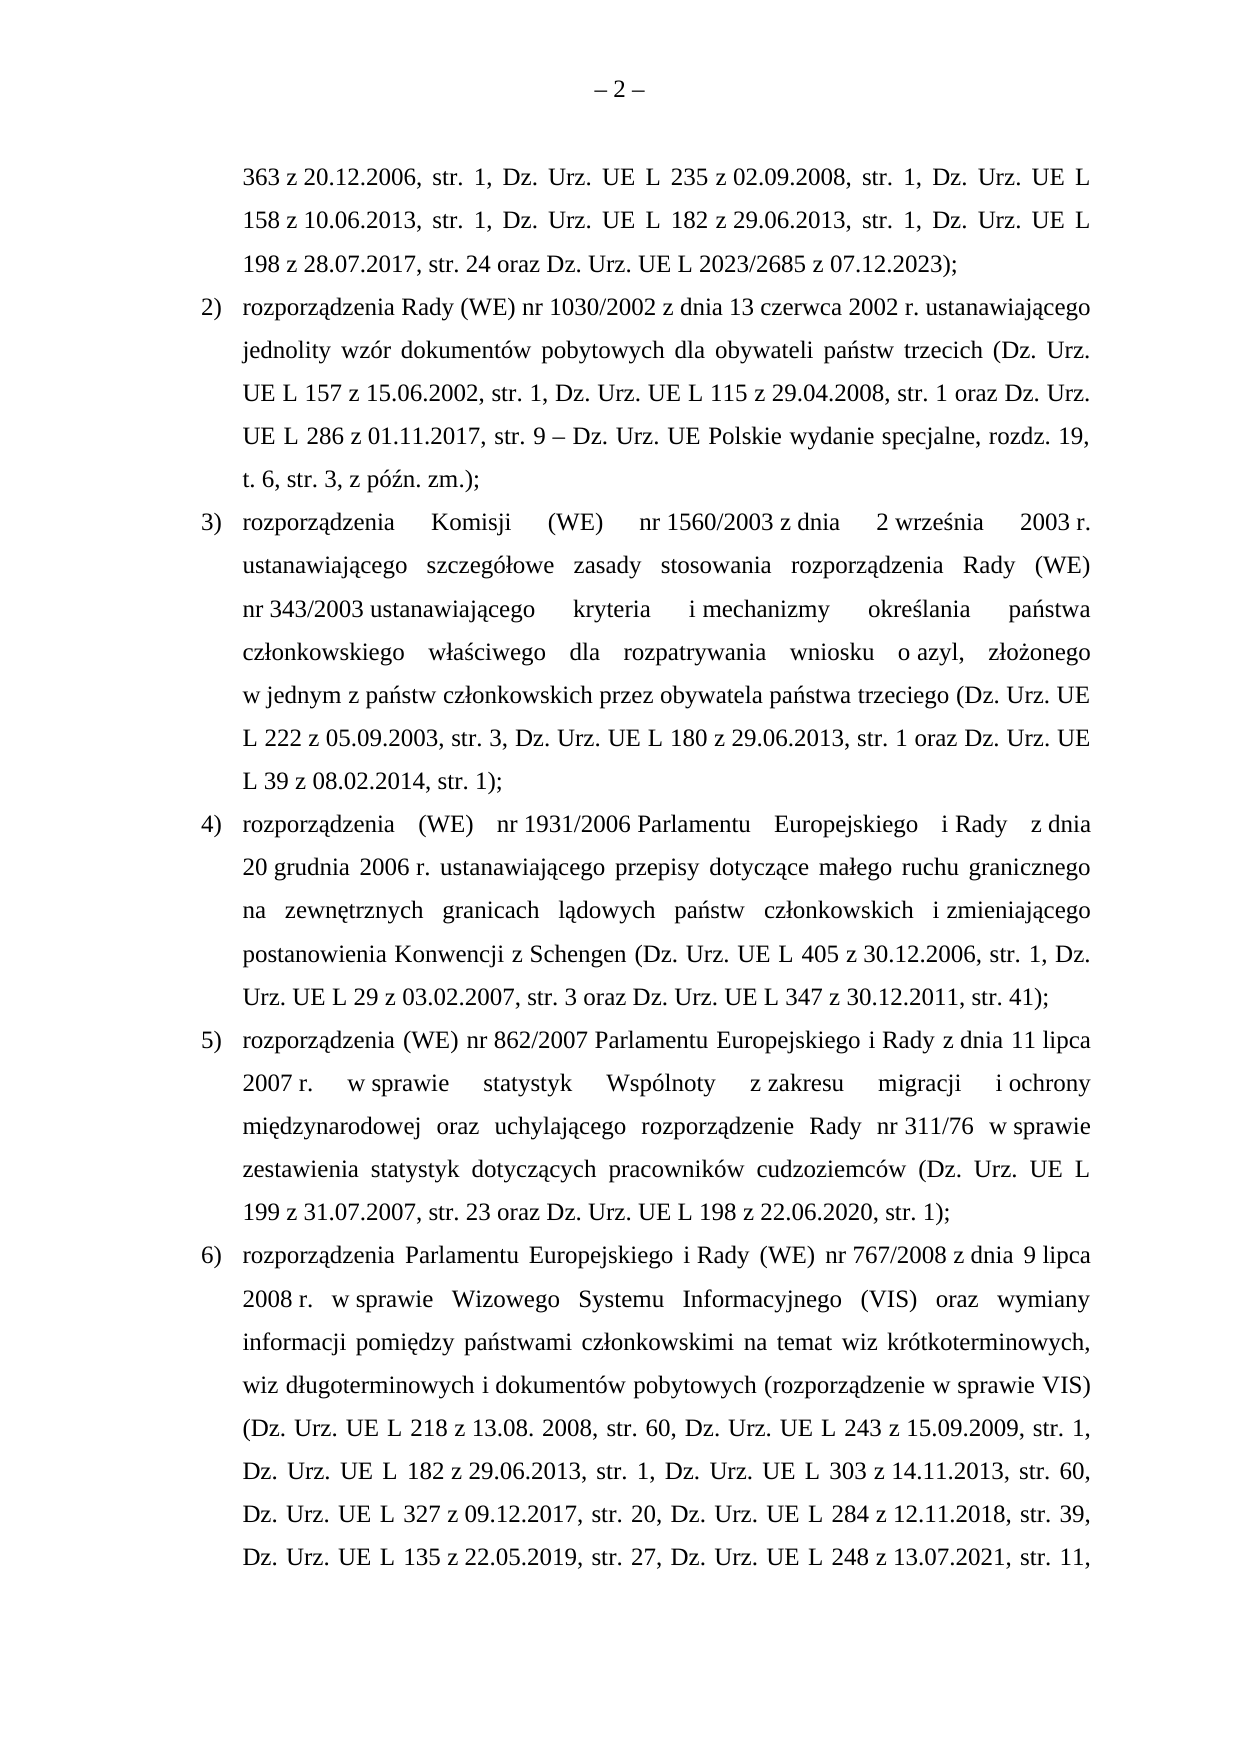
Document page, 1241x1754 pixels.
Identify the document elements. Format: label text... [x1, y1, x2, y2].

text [201, 1241, 1091, 1571]
text 4) rozporządzenia (WE) nr 1931/2006 Parlamentu Europejskiego i Rady z dnia 20 grudnia 2006 r. ustanawiającego przepisy dotyczące małego ruchu granicznego na zewnętrznych granicach lądowych państw członkowskich i zmieniającego postanowienia Konwencji z Schengen (Dz. Urz. UE L 405 z 30.12.2006, str. 1, Dz. Urz. UE L 29 z 03.02.2007, str. 3 oraz Dz. Urz. UE L 347 z 30.12.2011, str. 41); [201, 809, 1091, 1011]
text 2) rozporządzenia Rady (WE) nr 1030/2002 z dnia 13 czerwca 2002 r. ustanawiającego jednolity wzór dokumentów pobytowych dla obywateli państw trzecich (Dz. Urz. UE L 157 z 15.06.2002, str. 1, Dz. Urz. UE L 115 z 29.04.2008, str. 1 oraz Dz. Urz. UE L 286 z 01.11.2017, str. 9 – Dz. Urz. UE Polskie wydanie specjalne, rozdz. 19, t. 6, str. 3, z późn. zm.); [201, 292, 1091, 493]
text 3) rozporządzenia Komisji (WE) nr 1560/2003 z dnia 2 września 2003 r. ustanawiającego szczegółowe zasady stosowania rozporządzenia Rady (WE) nr 343/2003 ustanawiającego kryteria i mechanizmy określania państwa członkowskiego właściwego dla rozpatrywania wniosku o azyl, złożonego w jednym z państw członkowskich przez obywatela państwa trzeciego (Dz. Urz. UE L 222 z 05.09.2003, str. 3, Dz. Urz. UE L 180 z 29.06.2013, str. 1 oraz Dz. Urz. UE L 39 z 08.02.2014, str. 1); [201, 507, 1091, 795]
text 5) rozporządzenia (WE) nr 862/2007 Parlamentu Europejskiego i Rady z dnia 11 lipca 2007 r. w sprawie statystyk Wspólnoty z zakresu migracji i ochrony międzynarodowej oraz uchylającego rozporządzenie Rady nr 311/76 w sprawie zestawienia statystyk dotyczących pracowników cudzoziemców (Dz. Urz. UE L 199 z 31.07.2007, str. 23 oraz Dz. Urz. UE L 198 z 22.06.2020, str. 1); [201, 1025, 1091, 1226]
text 1) rozporządzenia Rady (WE) nr 1683/95 z dnia 29 maja 1995 r. ustanawiającego jednolity formularz wizowy (Dz. Urz. UE L 164 z 14.07.1995, str. 1, Dz. Urz. UE L 53 z 23.02.2002, str. 7, Dz. Urz. UE L 236 z 23.09.2003, str. 33, Dz. Urz. UE L 363 z 20.12.2006, str. 1, Dz. Urz. UE L 235 z 02.09.2008, str. 1, Dz. Urz. UE L 158 z 10.06.2013, str. 1, Dz. Urz. UE L 182 z 29.06.2013, str. 1, Dz. Urz. UE L 198 z 28.07.2017, str. 24 oraz Dz. Urz. UE L 2023/2685 z 07.12.2023); [201, 162, 1091, 277]
